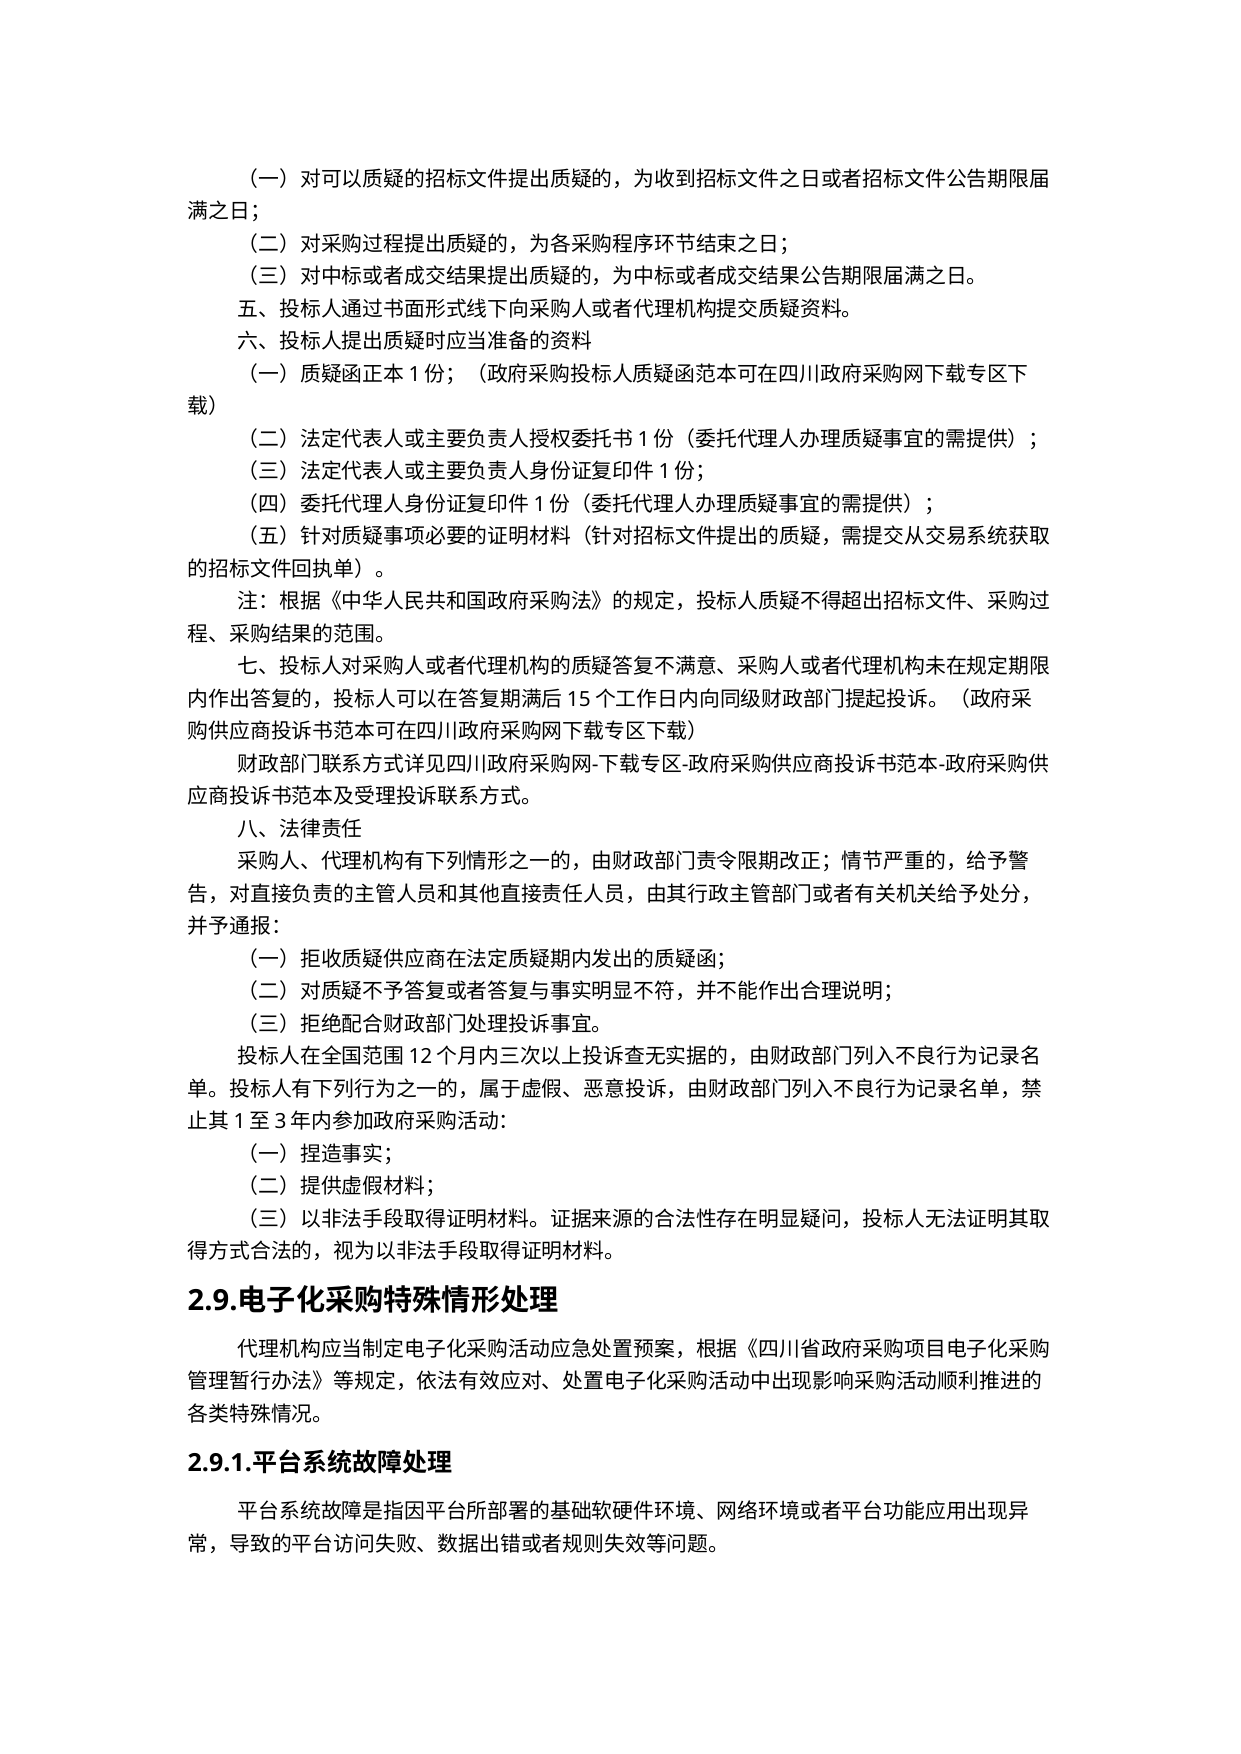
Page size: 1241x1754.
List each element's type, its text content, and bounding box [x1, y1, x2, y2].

text （三）以非法手段取得证明材料。证据来源的合法性存在明显疑问，投标人无法证明其取得方式合法的，视为以非法手段取得证明材料。 [187, 1202, 1053, 1267]
text （一）对可以质疑的招标文件提出质疑的，为收到招标文件之日或者招标文件公告期限届满之日； [187, 162, 1053, 227]
text 七、投标人对采购人或者代理机构的质疑答复不满意、采购人或者代理机构未在规定期限内作出答复的，投标人可以在答复期满后15个工作日内向同级财政部门提起投诉。（政府采购供应商投诉书范本可在四川政府采购网下载专区下载） [187, 649, 1053, 747]
text （二）对采购过程提出质疑的，为各采购程序环节结束之日； [187, 227, 1053, 259]
text （三）对中标或者成交结果提出质疑的，为中标或者成交结果公告期限届满之日。 [187, 259, 1053, 292]
text 平台系统故障是指因平台所部署的基础软硬件环境、网络环境或者平台功能应用出现异常，导致的平台访问失败、数据出错或者规则失效等问题。 [187, 1494, 1053, 1559]
text 2.9.电子化采购特殊情形处理 [187, 1267, 1053, 1332]
text 五、投标人通过书面形式线下向采购人或者代理机构提交质疑资料。 [187, 292, 1053, 324]
text （四）委托代理人身份证复印件1份（委托代理人办理质疑事宜的需提供）； [187, 487, 1053, 519]
text （一）拒收质疑供应商在法定质疑期内发出的质疑函； [187, 942, 1053, 974]
text （一）质疑函正本1份；（政府采购投标人质疑函范本可在四川政府采购网下载专区下载） [187, 357, 1053, 422]
text （五）针对质疑事项必要的证明材料（针对招标文件提出的质疑，需提交从交易系统获取的招标文件回执单）。 [187, 519, 1053, 584]
text 财政部门联系方式详见四川政府采购网-下载专区-政府采购供应商投诉书范本-政府采购供应商投诉书范本及受理投诉联系方式。 [187, 747, 1053, 812]
text 采购人、代理机构有下列情形之一的，由财政部门责令限期改正；情节严重的，给予警告，对直接负责的主管人员和其他直接责任人员，由其行政主管部门或者有关机关给予处分，并予通报： [187, 844, 1053, 942]
text （三）拒绝配合财政部门处理投诉事宜。 [187, 1007, 1053, 1039]
text （一）捏造事实； [187, 1137, 1053, 1169]
text （二）对质疑不予答复或者答复与事实明显不符，并不能作出合理说明； [187, 974, 1053, 1007]
text （二）法定代表人或主要负责人授权委托书1份（委托代理人办理质疑事宜的需提供）； [187, 422, 1053, 454]
text 六、投标人提出质疑时应当准备的资料 [187, 324, 1053, 357]
text 2.9.1.平台系统故障处理 [187, 1429, 1053, 1494]
text （二）提供虚假材料； [187, 1169, 1053, 1202]
text （三）法定代表人或主要负责人身份证复印件1份； [187, 454, 1053, 487]
text 代理机构应当制定电子化采购活动应急处置预案，根据《四川省政府采购项目电子化采购管理暂行办法》等规定，依法有效应对、处置电子化采购活动中出现影响采购活动顺利推进的各类特殊情况。 [187, 1332, 1053, 1429]
text 注：根据《中华人民共和国政府采购法》的规定，投标人质疑不得超出招标文件、采购过程、采购结果的范围。 [187, 584, 1053, 649]
text 八、法律责任 [187, 812, 1053, 844]
text 投标人在全国范围12个月内三次以上投诉查无实据的，由财政部门列入不良行为记录名单。投标人有下列行为之一的，属于虚假、恶意投诉，由财政部门列入不良行为记录名单，禁止其1至3年内参加政府采购活动： [187, 1039, 1053, 1137]
